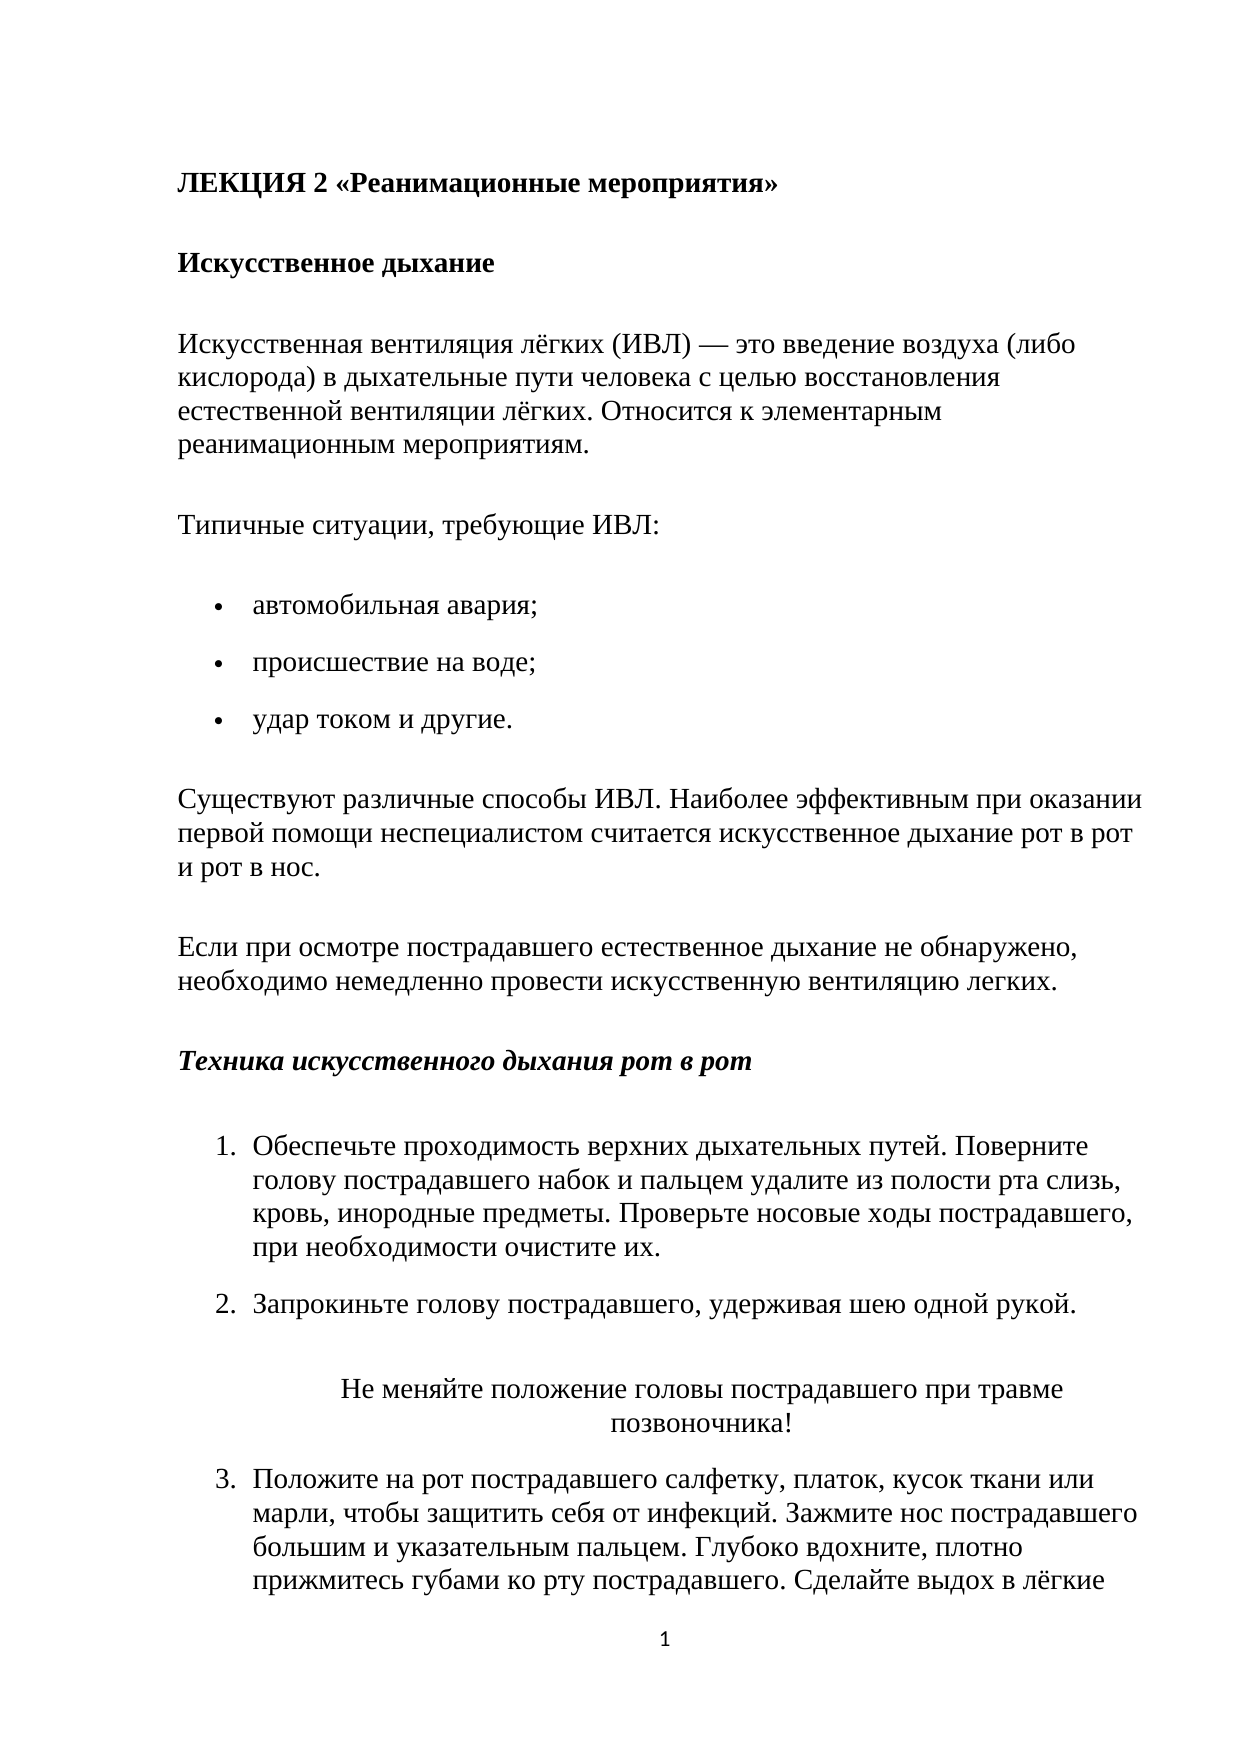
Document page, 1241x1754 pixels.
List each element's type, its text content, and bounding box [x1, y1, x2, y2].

text Не меняйте положение головы пострадавшего при травме позвоночника! [252, 1371, 1152, 1438]
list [215, 1462, 1152, 1596]
text Типичные ситуации, требующие ИВЛ: [177, 507, 1152, 540]
list удар током и другие. [215, 701, 1152, 735]
list происшествие на воде; [215, 644, 1152, 678]
text Существуют различные способы ИВЛ. Наиболее эффективным при оказании первой помощи неспециалистом считается искусственное дыхание рот в рот и рот в нос. [177, 782, 1152, 882]
list Обеспечьте проходимость верхних дыхательных путей. Поверните голову пострадавшего набок и пальцем удалите из полости рта слизь, кровь, инородные предметы. Проверьте носовые ходы пострадавшего, при необходимости очистите их. [215, 1128, 1152, 1263]
subtitle ЛЕКЦИЯ 2 «Реанимационные мероприятия» [177, 165, 1152, 198]
list Запрокиньте голову пострадавшего, удерживая шею одной рукой. [215, 1286, 1152, 1348]
list автомобильная авария; [215, 587, 1152, 621]
text Если при осмотре пострадавшего естественное дыхание не обнаружено, необходимо немедленно провести искусственную вентиляцию легких. [177, 929, 1152, 996]
text Искусственная вентиляция лёгких (ИВЛ) — это введение воздуха (либо кислорода) в дыхательные пути человека с целью восстановления естественной вентиляции лёгких. Относится к элементарным реанимационным мероприятиям. [177, 326, 1152, 460]
subtitle Искусственное дыхание [177, 245, 1152, 279]
subtitle Техника искусственного дыхания рот в рот [177, 1043, 1152, 1077]
